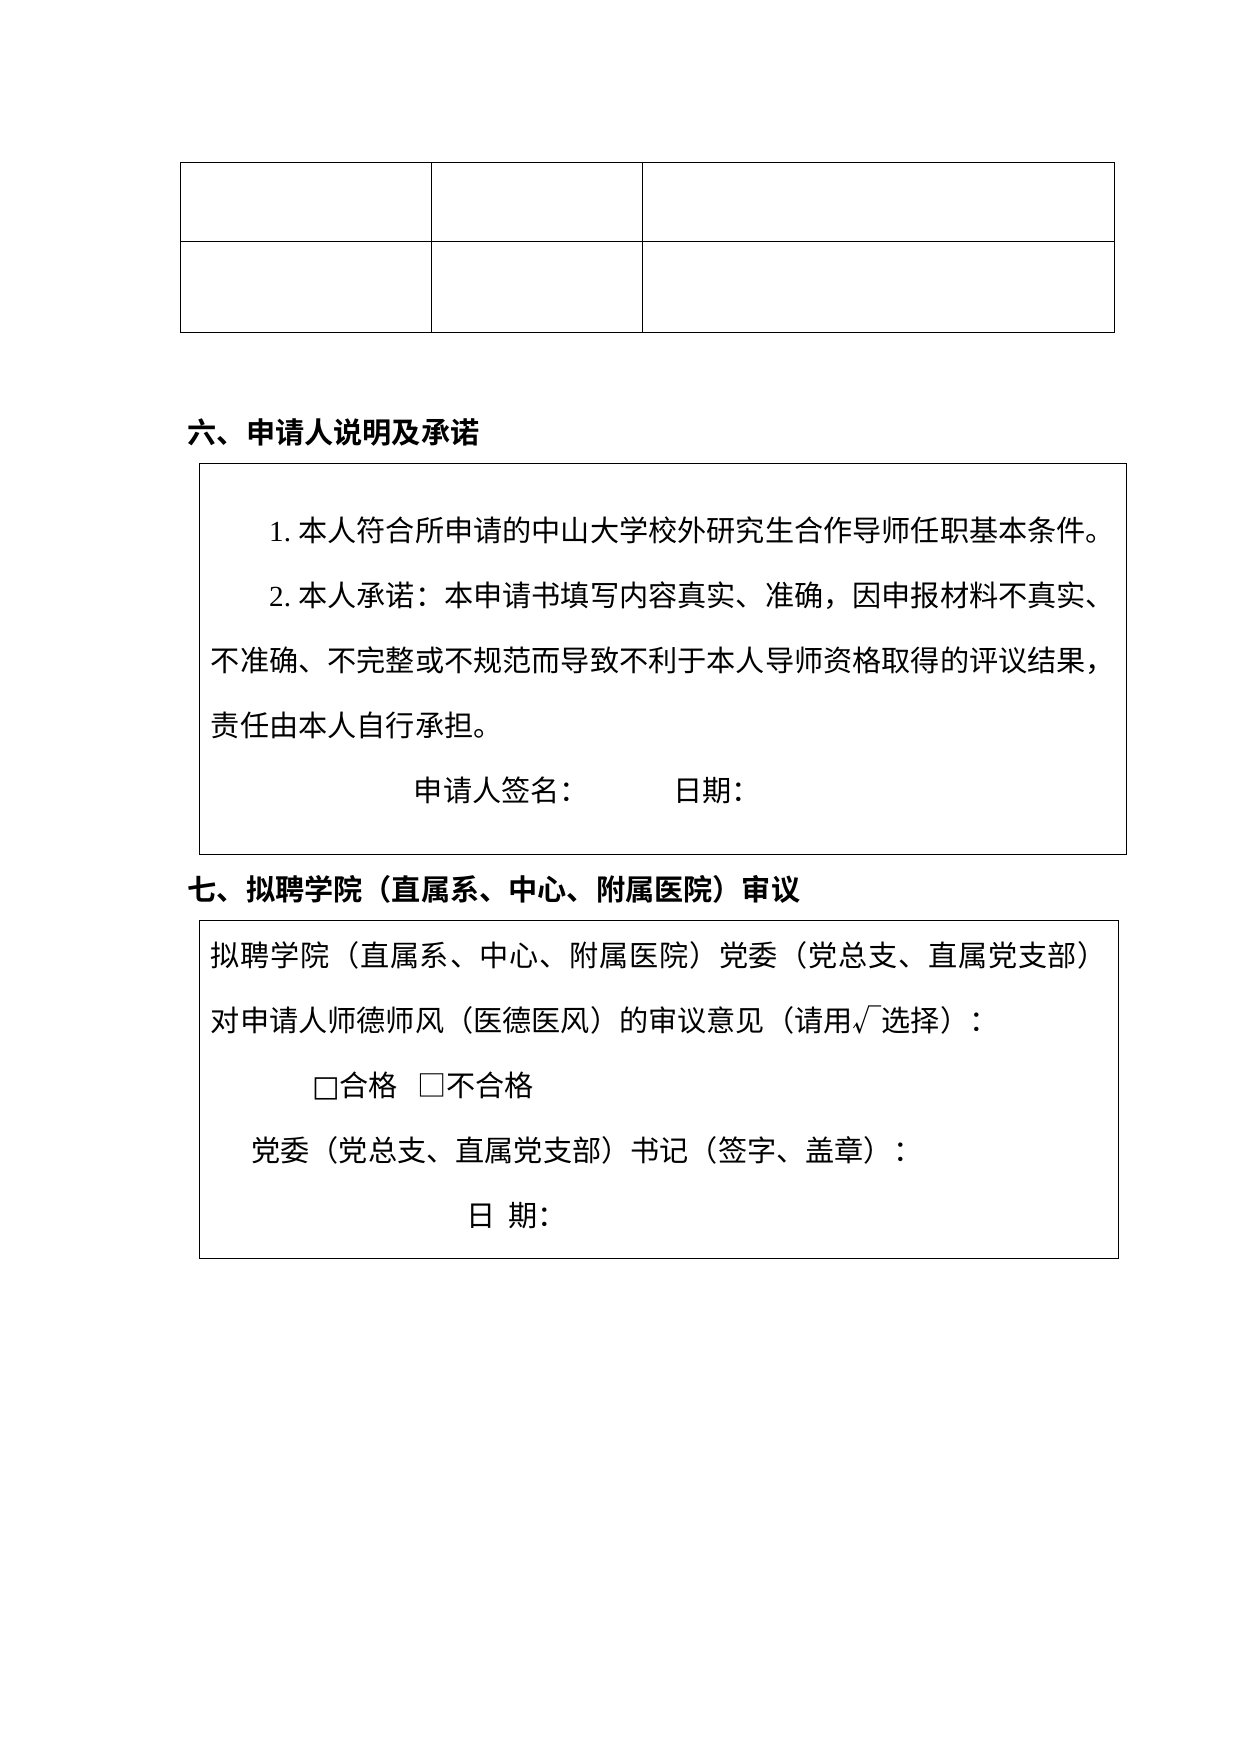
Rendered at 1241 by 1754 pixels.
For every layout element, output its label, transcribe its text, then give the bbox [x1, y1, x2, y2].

text 七、拟聘学院（直属系、中心、附属医院）审议 [187, 855, 1053, 920]
table_cell [643, 242, 1114, 332]
text 六、申请人说明及承诺 [187, 398, 1053, 463]
table_header 1. 本人符合所申请的中山大学校外研究生合作导师任职基本条件。 2. 本人承诺：本申请书填写内容真实、准确，因申报材料不真实、不准确、不完整或不规范而导致不利于本人导师资格取得的评议结果，责任由本人自行承担。 申请人签名： 日期： [200, 464, 1126, 854]
table_cell [181, 163, 431, 241]
table_cell [643, 163, 1114, 241]
table_header 拟聘学院（直属系、中心、附属医院）党委（党总支、直属党支部）对申请人师德师风（医德医风）的审议意见（请用√选择）： □合格 □不合格 党委（党总支、直属党支部）书记（签字、盖章）： 日 期： [200, 921, 1118, 1258]
table_cell [432, 242, 642, 332]
table_cell [181, 242, 431, 332]
table_cell [432, 163, 642, 241]
